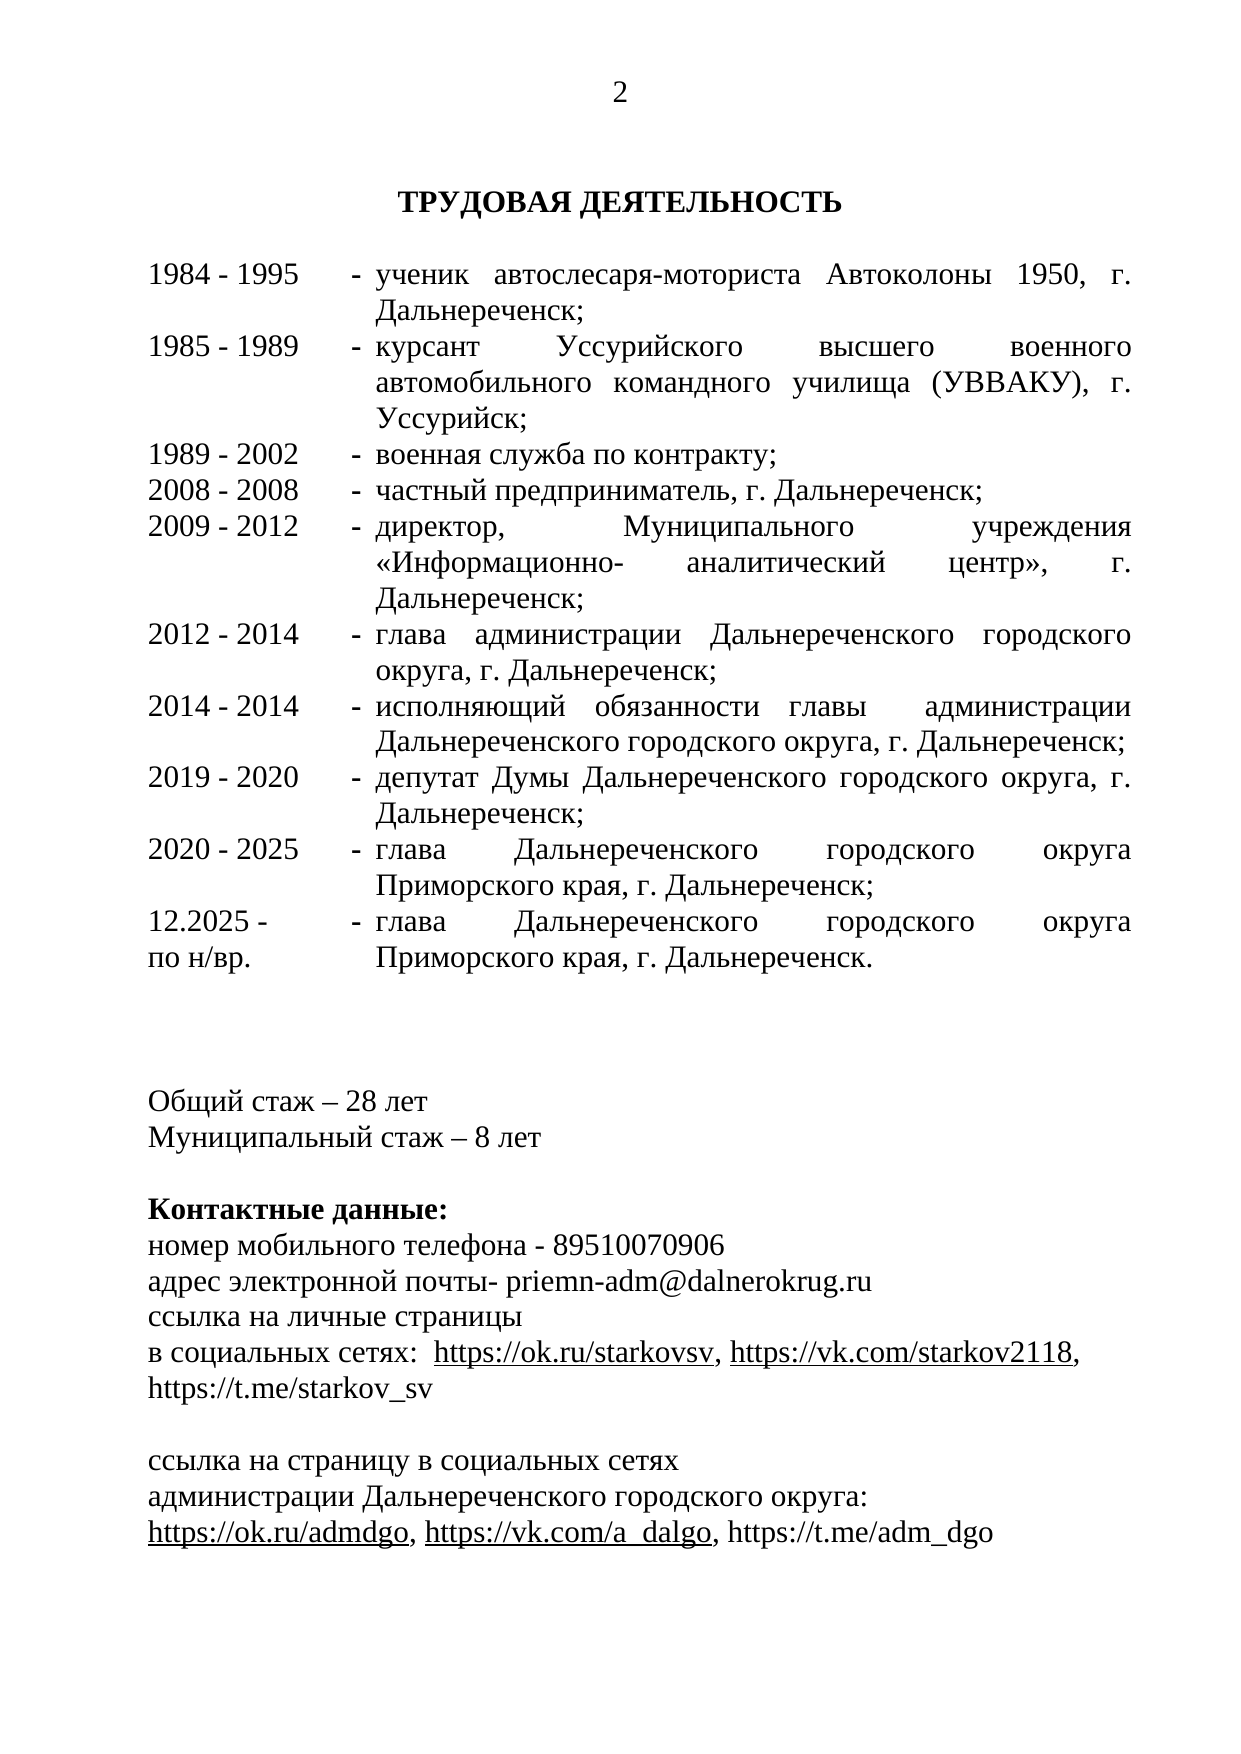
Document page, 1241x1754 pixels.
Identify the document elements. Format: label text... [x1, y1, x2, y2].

table_cell глава администрации Дальнереченского городского округа, г. Дальнереченск; [364, 615, 1143, 687]
table_cell 2012 - 2014 [136, 615, 339, 687]
table_cell глава Дальнереченского городского округа Приморского края, г. Дальнереченск; [364, 831, 1143, 902]
table_cell 12.2025 - по н/вр. [136, 903, 339, 1046]
text в социальных сетях: https://ok.ru/starkovsv, https://vk.com/starkov2118, https://t.me/starkov_sv [148, 1334, 1092, 1406]
table_cell 2009 - 2012 [136, 507, 339, 615]
text адрес электронной почты- priemn-adm@dalnerokrug.ru [148, 1262, 1092, 1298]
table_cell - [340, 615, 364, 687]
text администрации Дальнереченского городского округа: https://ok.ru/admdgo, https://vk.com/a_dalgo, https://t.me/adm_dgo [148, 1477, 1092, 1549]
table_cell - [340, 507, 364, 615]
table_cell - [340, 687, 364, 759]
table_cell частный предприниматель, г. Дальнереченск; [364, 471, 1143, 507]
table_cell директор, Муниципального учреждения «Информационно- аналитический центр», г. Дальнереченск; [364, 507, 1143, 615]
table_cell - [340, 831, 364, 902]
text ссылка на личные страницы [148, 1298, 1092, 1334]
table_cell 2019 - 2020 [136, 759, 339, 831]
table_cell - [340, 328, 364, 435]
table_cell 1989 - 2002 [136, 435, 339, 471]
text Контактные данные: [148, 1190, 1092, 1226]
table_header ученик автослесаря-моториста Автоколоны 1950, г. Дальнереченск; [364, 256, 1143, 327]
table_cell - [340, 903, 364, 1046]
table_cell 2014 - 2014 [136, 687, 339, 759]
table_cell исполняющий обязанности главы администрации Дальнереченского городского округа, г. Дальнереченск; [364, 687, 1143, 759]
table_cell военная служба по контракту; [364, 435, 1143, 471]
table_cell глава Дальнереченского городского округа Приморского края, г. Дальнереченск. [364, 903, 1143, 1046]
text ТРУДОВАЯ ДЕЯТЕЛЬНОСТЬ [148, 184, 1092, 219]
table_header 1984 - 1995 [136, 256, 339, 327]
table_cell - [340, 435, 364, 471]
table_header - [340, 256, 364, 327]
text номер мобильного телефона - 89510070906 [148, 1226, 1092, 1262]
table_cell - [340, 759, 364, 831]
text Общий стаж – 28 лет [148, 1082, 1092, 1118]
table_cell - [340, 471, 364, 507]
text ссылка на страницу в социальных сетях [148, 1441, 1092, 1477]
table_cell депутат Думы Дальнереченского городского округа, г. Дальнереченск; [364, 759, 1143, 831]
table_cell курсант Уссурийского высшего военного автомобильного командного училища (УВВАКУ), г. Уссурийск; [364, 328, 1143, 435]
table_cell 2008 - 2008 [136, 471, 339, 507]
table_cell 1985 - 1989 [136, 328, 339, 435]
text Муниципальный стаж – 8 лет [148, 1118, 1092, 1154]
table_cell 2020 - 2025 [136, 831, 339, 902]
